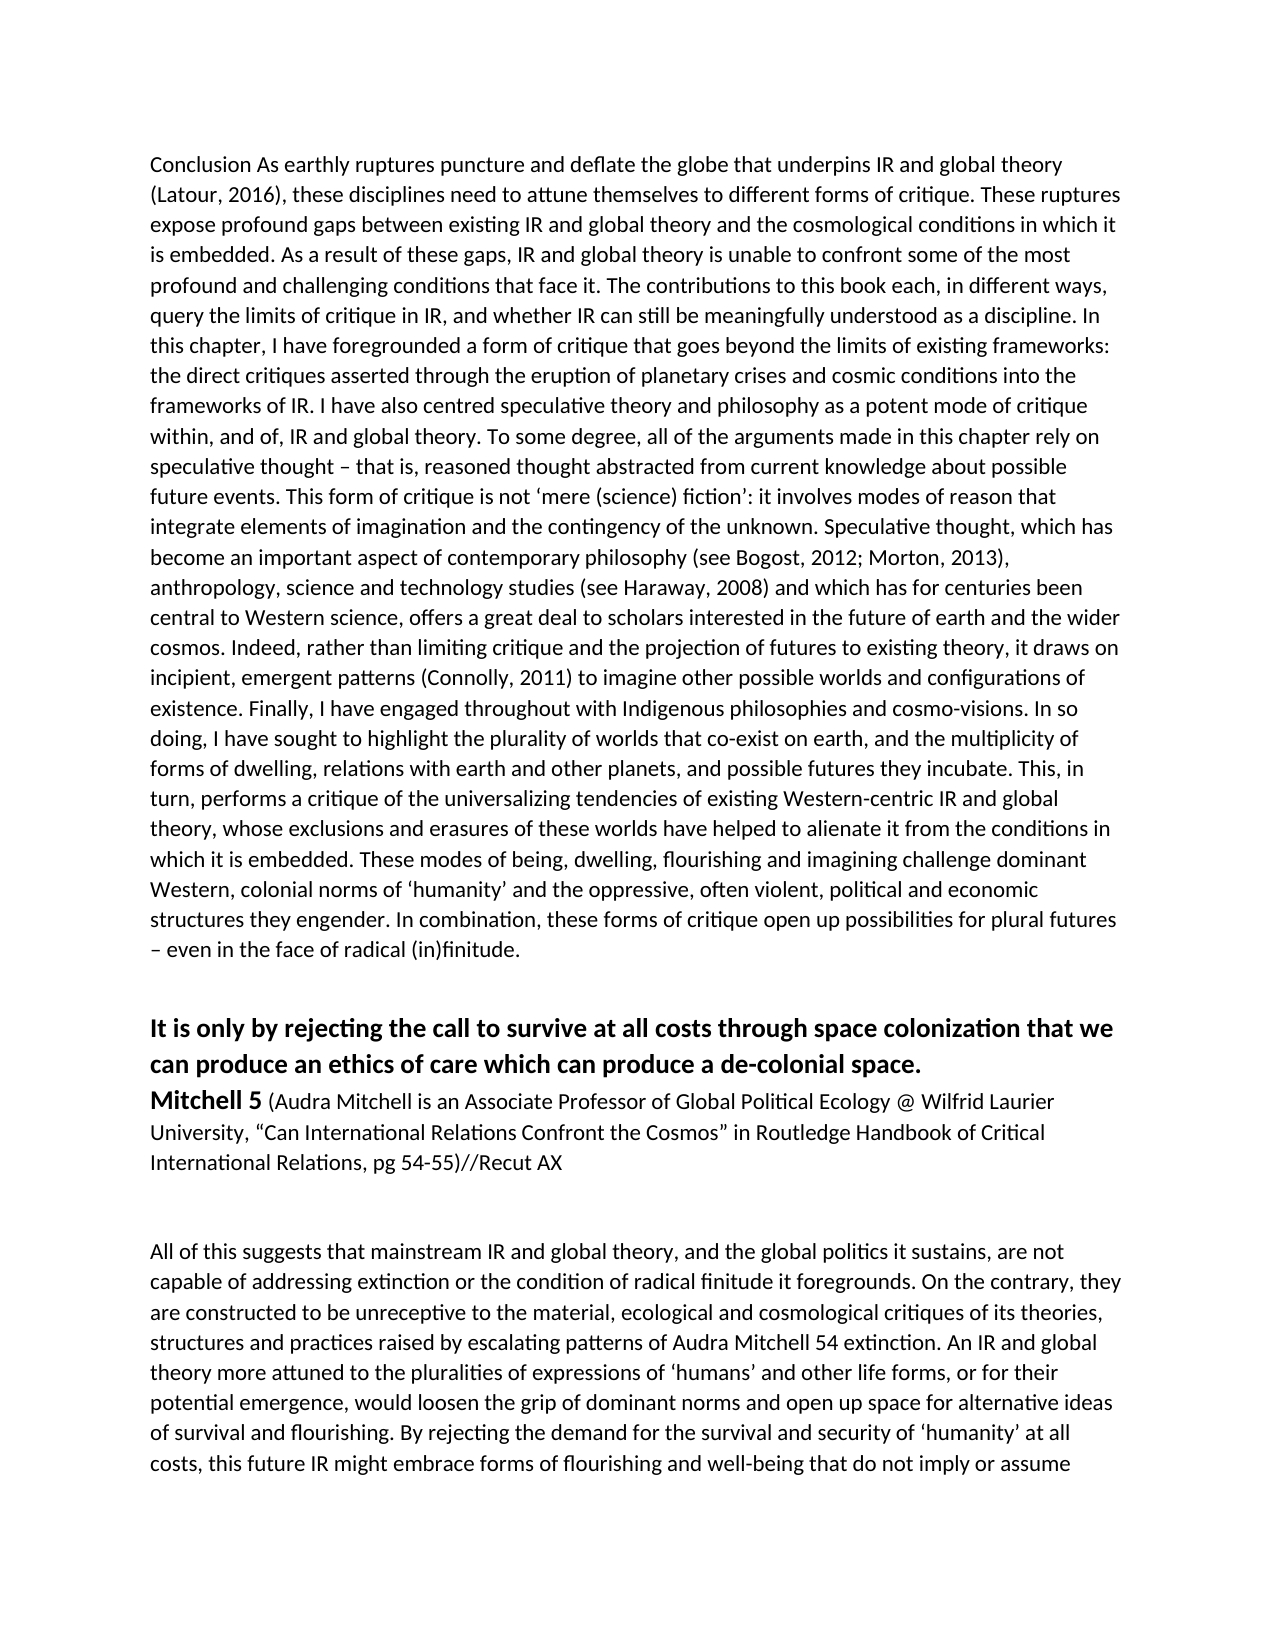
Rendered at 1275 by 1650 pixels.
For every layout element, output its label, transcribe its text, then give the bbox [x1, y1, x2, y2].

text Mitchell 5 (Audra Mitchell is an Associate Professor of Global Political Ecology @ Wilfrid Laurier University, “Can International Relations Confront the Cosmos” in Routledge Handbook of Critical International Relations, pg 54-55)//Recut AX [150, 1083, 1125, 1176]
subtitle It is only by rejecting the call to survive at all costs through space colonization that we can produce an ethics of care which can produce a de-colonial space. [150, 1012, 1125, 1080]
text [150, 1237, 1125, 1477]
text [150, 150, 1125, 963]
